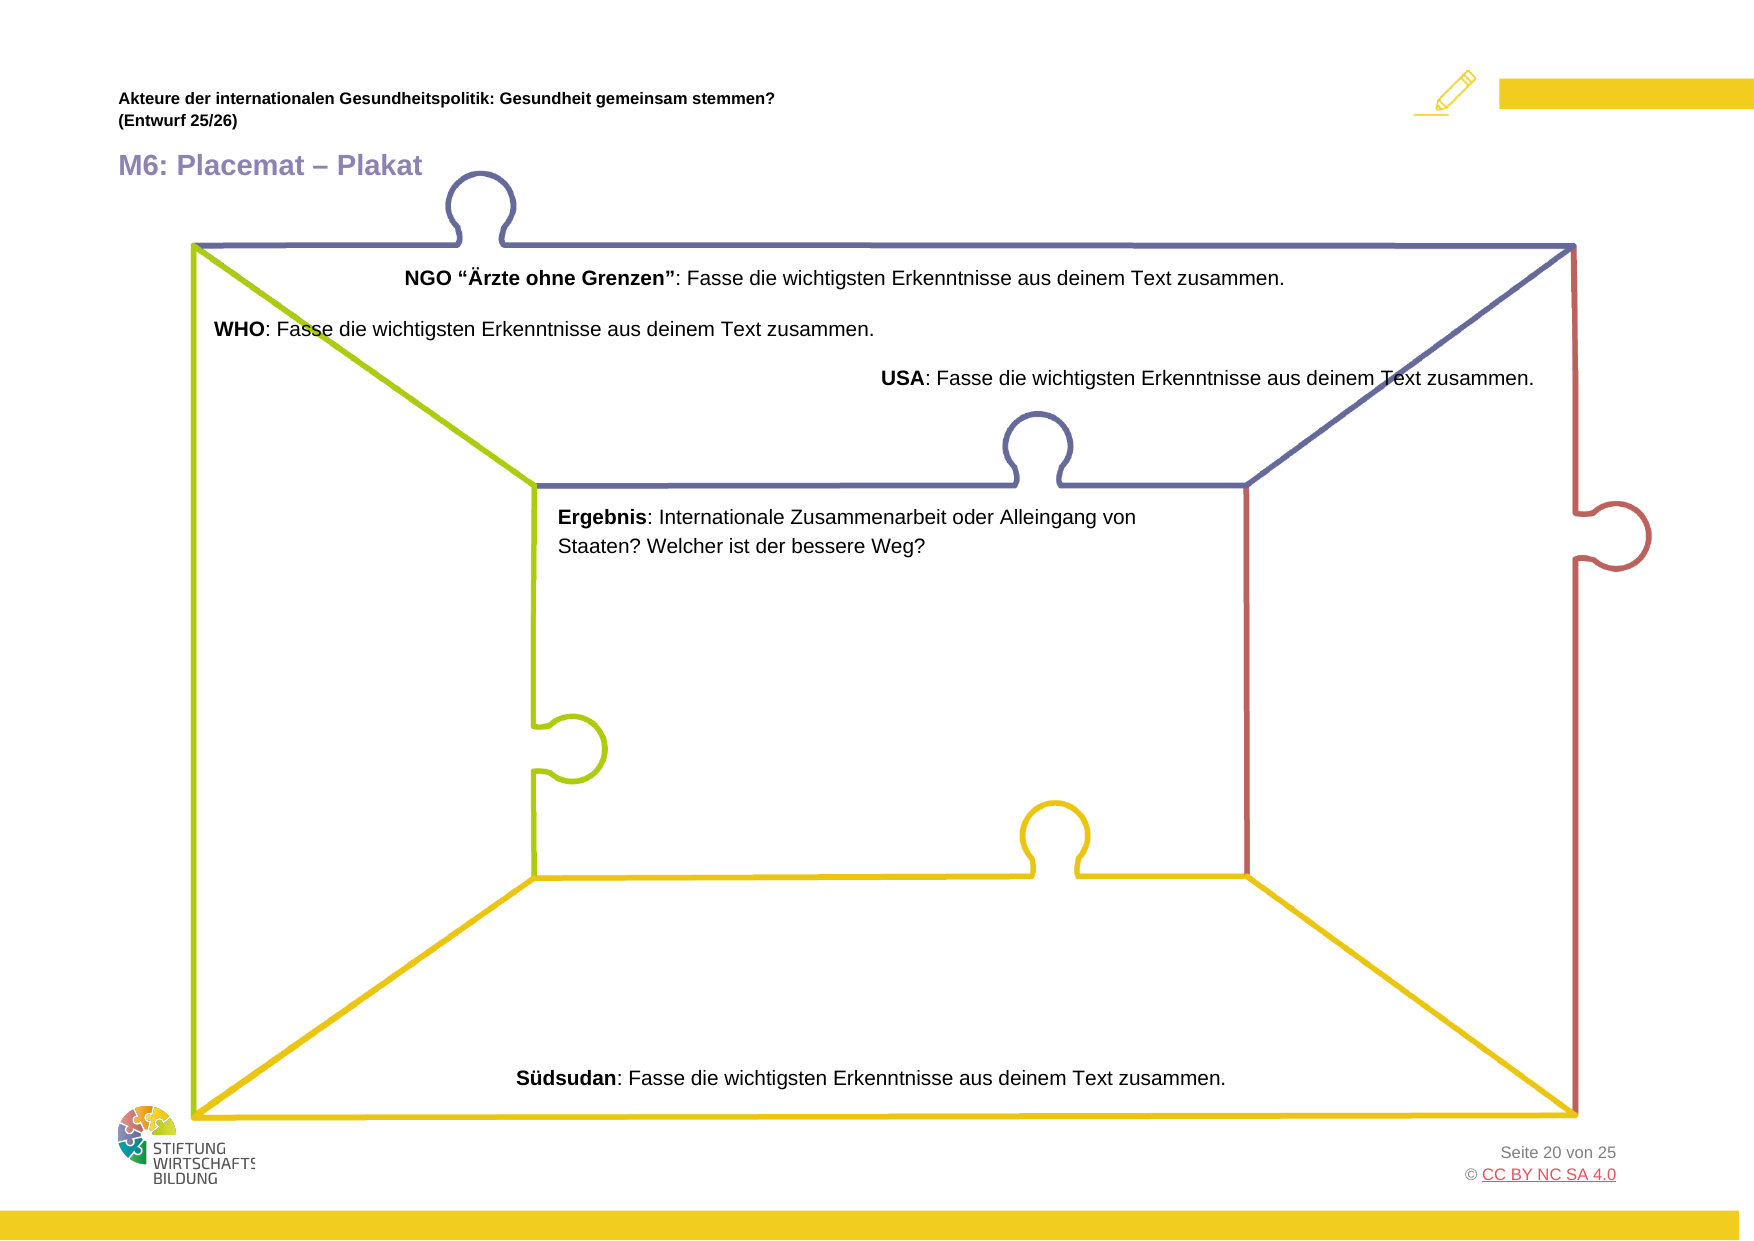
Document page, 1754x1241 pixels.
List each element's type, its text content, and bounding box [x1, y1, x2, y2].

picture [1411, 59, 1478, 126]
picture [186, 163, 1657, 1123]
picture [117, 1105, 256, 1185]
subtitle M6: Placemat – Plakat [118, 148, 1566, 181]
